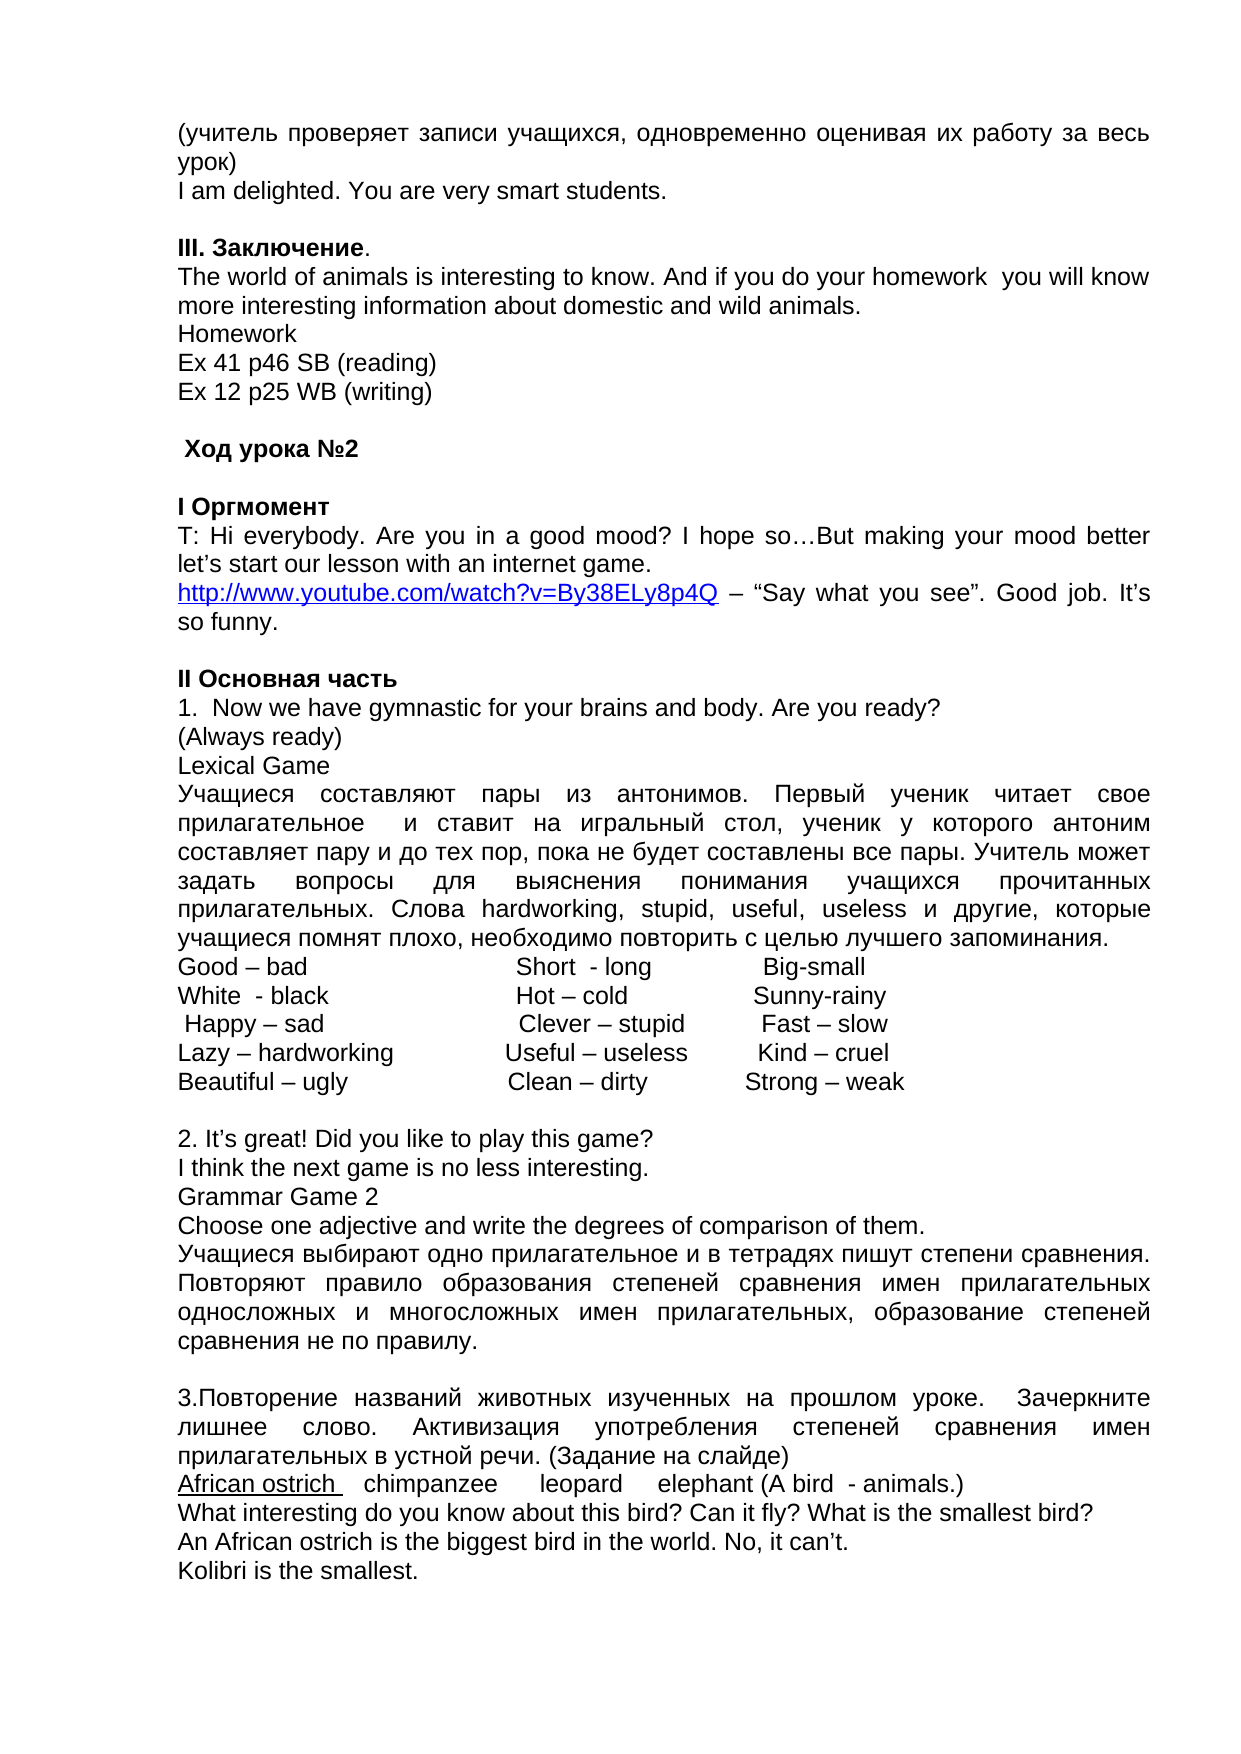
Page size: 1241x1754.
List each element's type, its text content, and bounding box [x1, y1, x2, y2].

text I think the next game is no less interesting. [177, 1153, 1152, 1182]
text Lexical Game [177, 751, 1152, 779]
text Grammar Game 2 [177, 1182, 1152, 1211]
text T: Hi everybody. Are you in a good mood? I hope so…But making your mood better let’s start our lesson with an internet game. [177, 521, 1152, 578]
text African ostrich сhimpanzee leopard elephant (A bird - animals.) [177, 1469, 1152, 1498]
text Ex 12 p25 WB (writing) [177, 377, 1152, 406]
text (Always ready) [177, 722, 1152, 751]
text An African ostrich is the biggest bird in the world. No, it can’t. [177, 1527, 1152, 1556]
text 2. It’s great! Did you like to play this game? [177, 1124, 1152, 1153]
text White - black Hot – cold Sunny-rainy [177, 981, 1152, 1009]
text Ход урока №2 [177, 434, 1152, 463]
text III. Заключение. [177, 233, 1152, 262]
text Kolibri is the smallest. [177, 1556, 1152, 1584]
text http://www.youtube.com/watch?v=By38ELy8p4Q – “Say what you see”. Good job. It’s so funny. [177, 578, 1152, 636]
text Choose one adjective and write the degrees of comparison of them. [177, 1211, 1152, 1239]
text II Основная часть [177, 664, 1152, 693]
text Beautiful – ugly Clean – dirty Strong – weak [177, 1067, 1152, 1096]
text Lazy – hardworking Useful – useless Kind – cruel [177, 1038, 1152, 1067]
text Учащиеся составляют пары из антонимов. Первый ученик читает свое прилагательное и ставит на игральный стол, ученик у которого антоним составляет пару и до тех пор, пока не будет составлены все пары. Учитель может задать вопросы для выяснения понимания учащихся прочитанных прилагательных. Слова hardworking, stupid, useful, useless и другие, которые учащиеся помнят плохо, необходимо повторить с целью лучшего запоминания. [177, 779, 1152, 952]
text Homework [177, 319, 1152, 348]
text 3.Повторение названий животных изученных на прошлом уроке. Зачеркните лишнее слово. Активизация употребления степеней сравнения имен прилагательных в устной речи. (Задание на слайде) [177, 1383, 1152, 1469]
text I am delighted. You are very smart students. [177, 176, 1152, 204]
text (учитель проверяет записи учащихся, одновременно оценивая их работу за весь урок) [177, 118, 1152, 176]
text Good – bad Short - long Big-small [177, 952, 1152, 981]
text Happy – sad Clever – stupid Fast – slow [177, 1009, 1152, 1038]
text I Оргмомент [177, 492, 1152, 521]
text The world of animals is interesting to know. And if you do your homework you will know more interesting information about domestic and wild animals. [177, 262, 1152, 319]
text Учащиеся выбирают одно прилагательное и в тетрадях пишут степени сравнения. Повторяют правило образования степеней сравнения имен прилагательных односложных и многосложных имен прилагательных, образование степеней сравнения не по правилу. [177, 1239, 1152, 1354]
text 1. Now we have gymnastic for your brains and body. Are you ready? [177, 693, 1152, 722]
text Ex 41 p46 SB (reading) [177, 348, 1152, 377]
text What interesting do you know about this bird? Can it fly? What is the smallest bird? [177, 1498, 1152, 1527]
